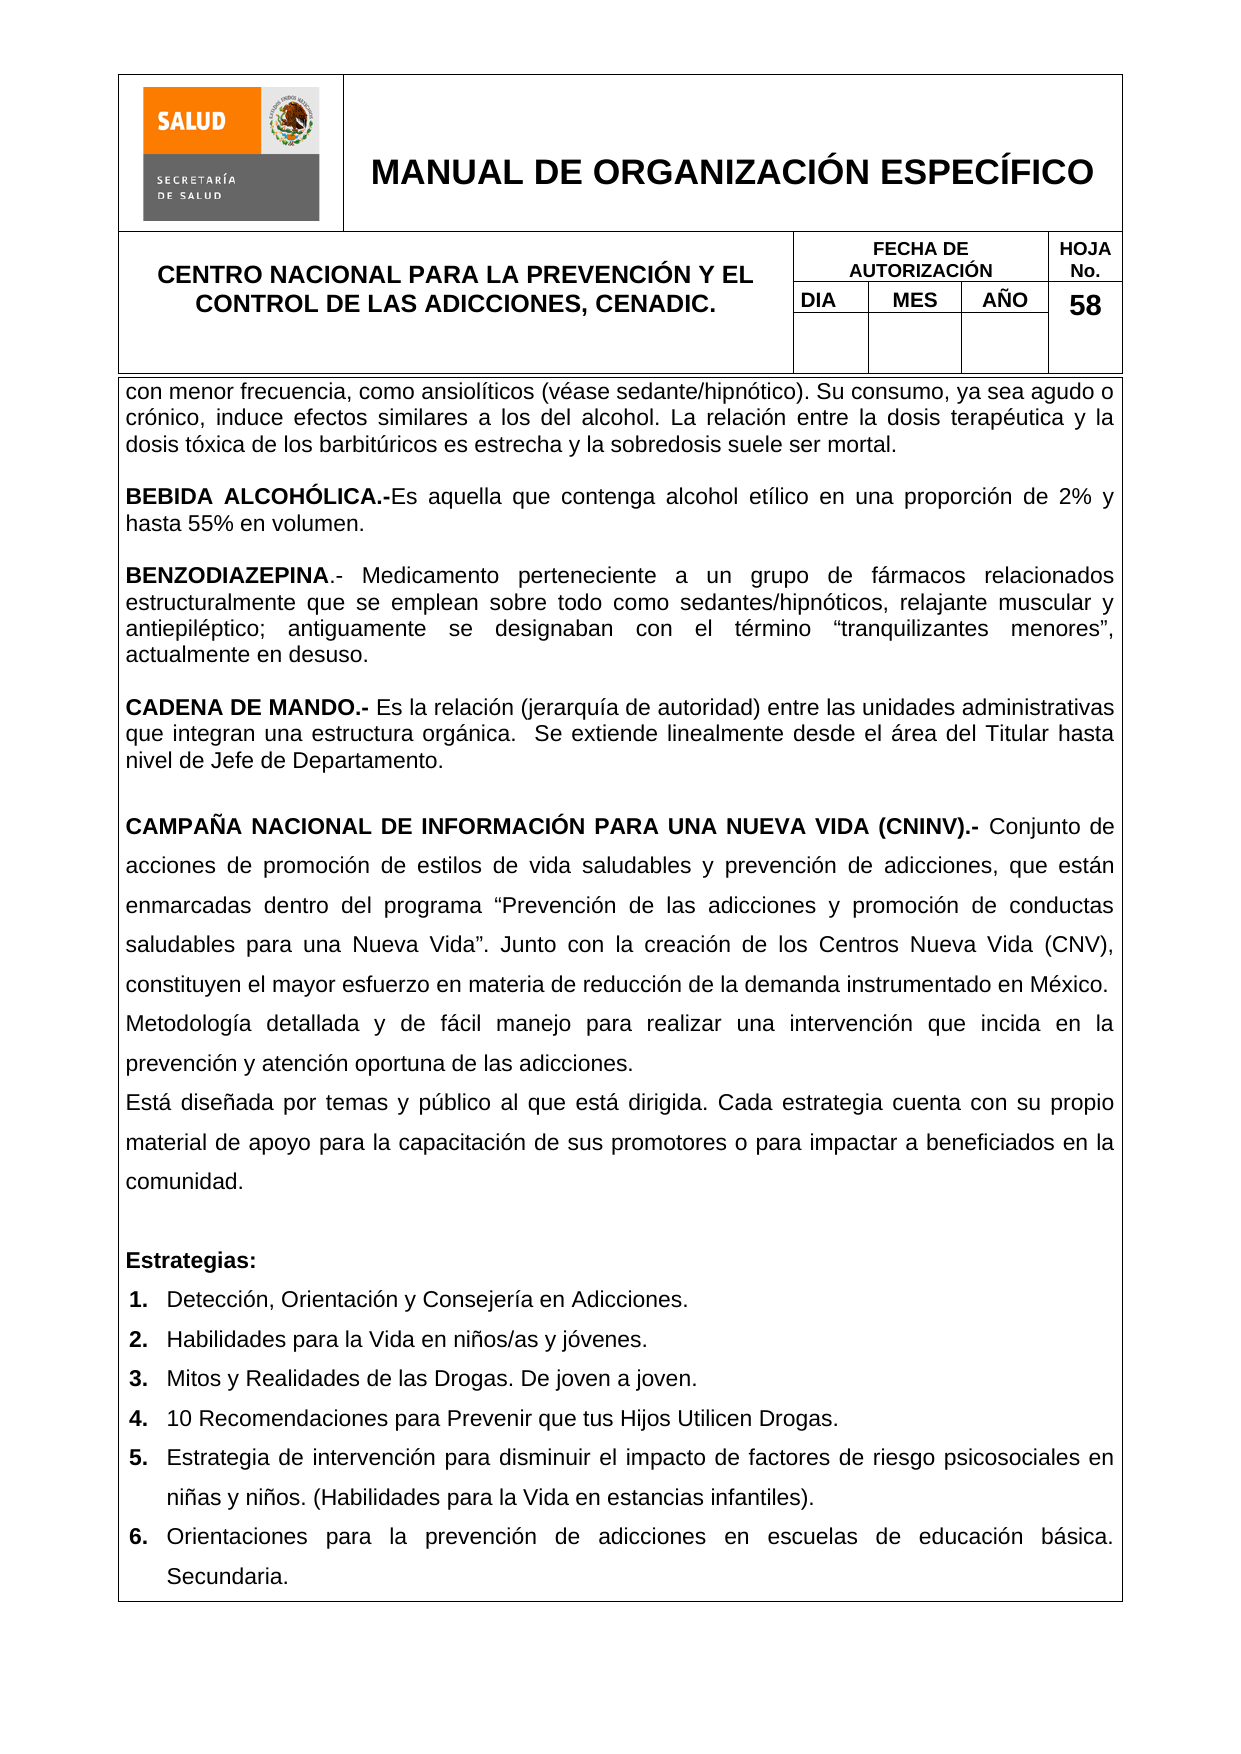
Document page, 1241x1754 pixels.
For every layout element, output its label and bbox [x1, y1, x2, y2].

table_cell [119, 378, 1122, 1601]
picture [143, 87, 320, 221]
